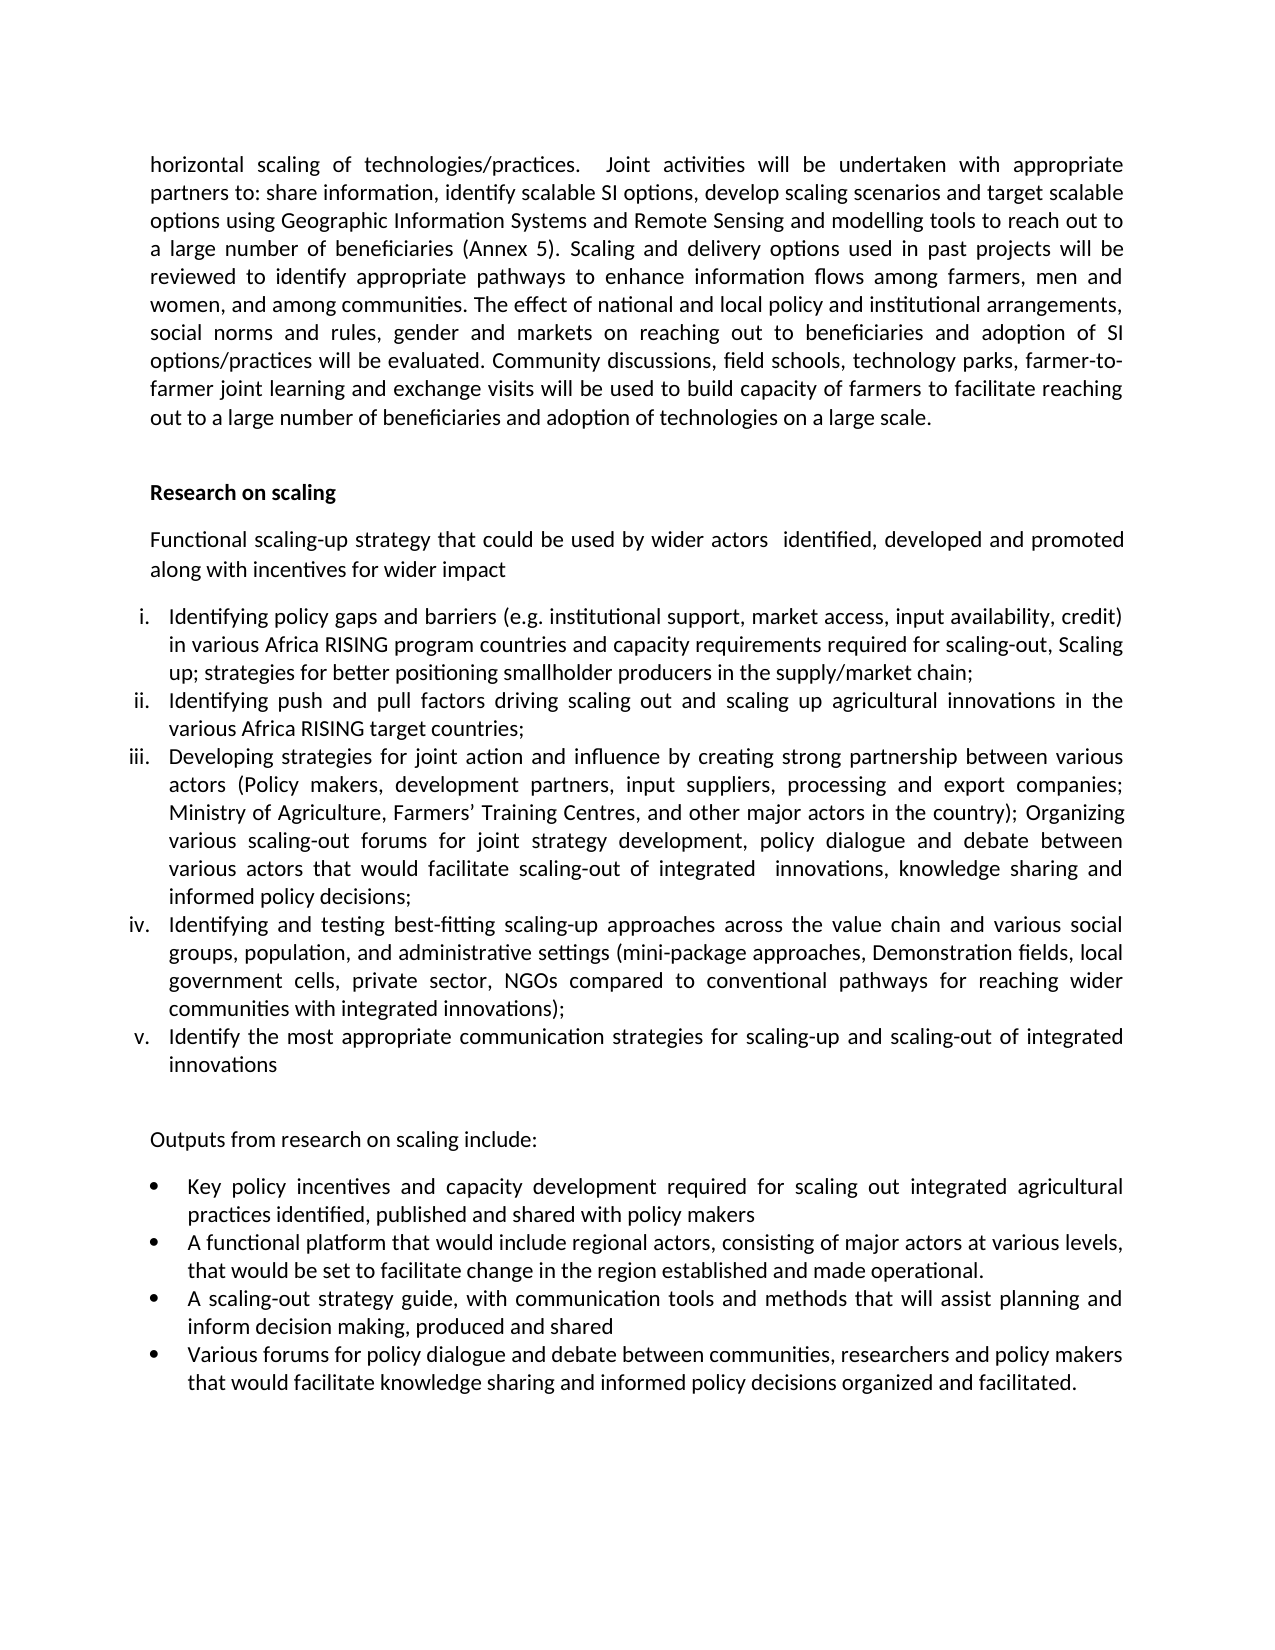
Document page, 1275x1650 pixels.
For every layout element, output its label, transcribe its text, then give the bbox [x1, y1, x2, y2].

text Research on scaling [150, 478, 1125, 506]
list A functional platform that would include regional actors, consisting of major actors at various levels, that would be set to facilitate change in the region established and made operational. [150, 1228, 1125, 1284]
list Key policy incentives and capacity development required for scaling out integrated agricultural practices identified, published and shared with policy makers [150, 1172, 1125, 1228]
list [150, 150, 1125, 431]
list Identifying push and pull factors driving scaling out and scaling up agricultural innovations in the various Africa RISING target countries; [150, 686, 1125, 742]
list A scaling-out strategy guide, with communication tools and methods that will assist planning and inform decision making, produced and shared [150, 1284, 1125, 1340]
text Outputs from research on scaling include: [150, 1125, 1125, 1153]
list Various forums for policy dialogue and debate between communities, researchers and policy makers that would facilitate knowledge sharing and informed policy decisions organized and facilitated. [150, 1340, 1125, 1396]
list Identifying and testing best-fitting scaling-up approaches across the value chain and various social groups, population, and administrative settings (mini-package approaches, Demonstration fields, local government cells, private sector, NGOs compared to conventional pathways for reaching wider communities with integrated innovations); [150, 910, 1125, 1022]
list Identifying policy gaps and barriers (e.g. institutional support, market access, input availability, credit) in various Africa RISING program countries and capacity requirements required for scaling-out, Scaling up; strategies for better positioning smallholder producers in the supply/market chain; [150, 602, 1125, 686]
list Developing strategies for joint action and influence by creating strong partnership between various actors (Policy makers, development partners, input suppliers, processing and export companies; Ministry of Agriculture, Farmers’ Training Centres, and other major actors in the country); Organizing various scaling-out forums for joint strategy development, policy dialogue and debate between various actors that would facilitate scaling-out of integrated innovations, knowledge sharing and informed policy decisions; [150, 742, 1125, 910]
text Functional scaling-up strategy that could be used by wider actors identified, developed and promoted along with incentives for wider impact [150, 525, 1125, 583]
list Identify the most appropriate communication strategies for scaling-up and scaling-out of integrated innovations [150, 1022, 1125, 1078]
